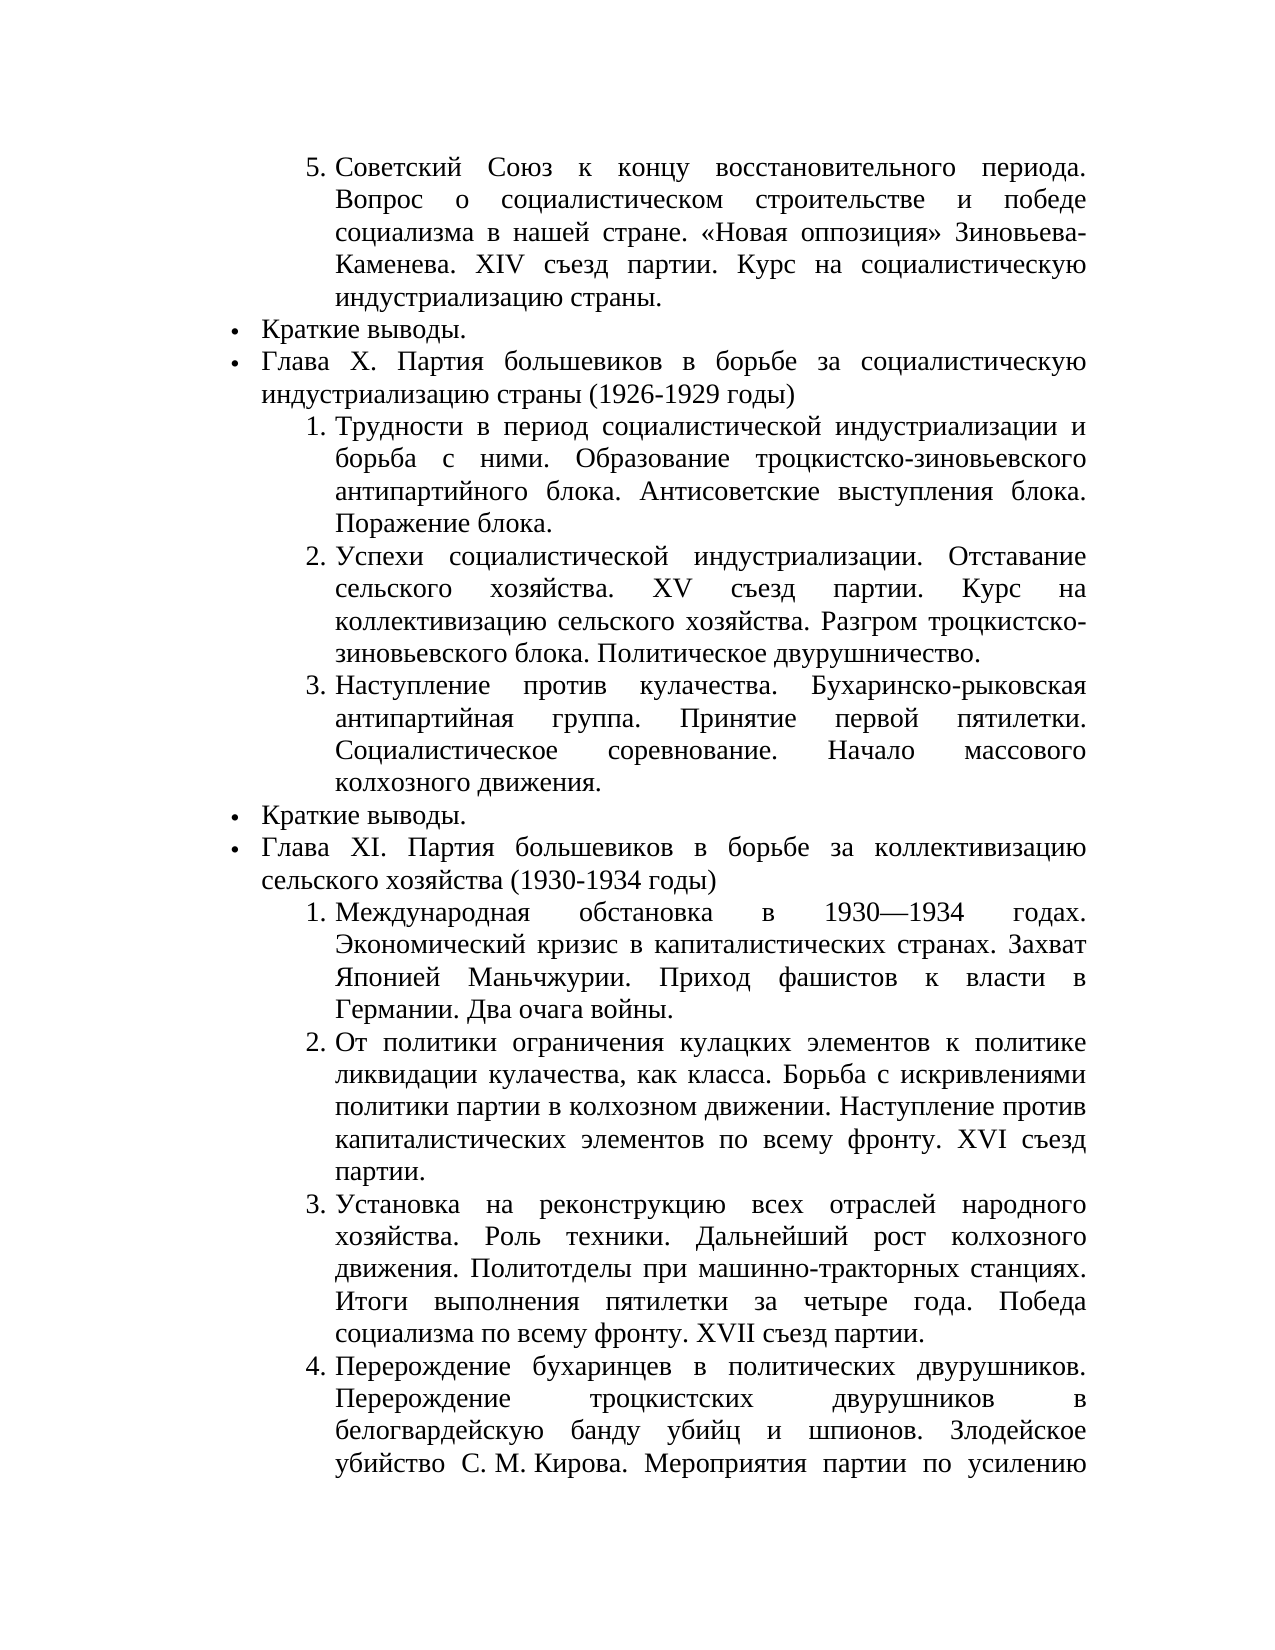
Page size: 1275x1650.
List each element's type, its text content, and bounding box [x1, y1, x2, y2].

list Краткие выводы. [232, 312, 1087, 344]
list От политики ограничения кулацких элементов к политике ликвидации кулачества, как класса. Борьба с искривлениями политики партии в колхозном движении. Наступление против капиталистических элементов по всему фронту. XVI съезд партии. [305, 1025, 1087, 1187]
list Установка на реконструкцию всех отраслей народного хозяйства. Роль техники. Дальнейший рост колхозного движения. Политотделы при машинно-тракторных станциях. Итоги выполнения пятилетки за четыре года. Победа социализма по всему фронту. XVII съезд партии. [305, 1187, 1087, 1349]
list Глава XI. Партия большевиков в борьбе за коллективизацию сельского хозяйства (1930-1934 годы) [232, 830, 1087, 895]
list Советский Союз к концу восстановительного периода. Вопрос о социалистическом строительстве и победе социализма в нашей стране. «Новая оппозиция» Зиновьева-Каменева. XIV съезд партии. Курс на социалистическую индустриализацию страны. [305, 150, 1087, 312]
list Наступление против кулачества. Бухаринско-рыковская антипартийная группа. Принятие первой пятилетки. Социалистическое соревнование. Начало массового колхозного движения. [305, 668, 1087, 798]
list Краткие выводы. [232, 798, 1087, 830]
list Глава X. Партия большевиков в борьбе за социалистическую индустриализацию страны (1926-1929 годы) [232, 344, 1087, 409]
list Трудности в период социалистической индустриализации и борьба с ними. Образование троцкистско-зиновьевского антипартийного блока. Антисоветские выступления блока. Поражение блока. [305, 409, 1087, 539]
list Международная обстановка в 1930—1934 годах. Экономический кризис в капиталистических странах. Захват Японией Маньчжурии. Приход фашистов к власти в Германии. Два очага войны. [305, 895, 1087, 1025]
list Успехи социалистической индустриализации. Отставание сельского хозяйства. XV съезд партии. Курс на коллективизацию сельского хозяйства. Разгром троцкистско-зиновьевского блока. Политическое двурушничество. [305, 539, 1087, 668]
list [305, 1349, 1087, 1478]
